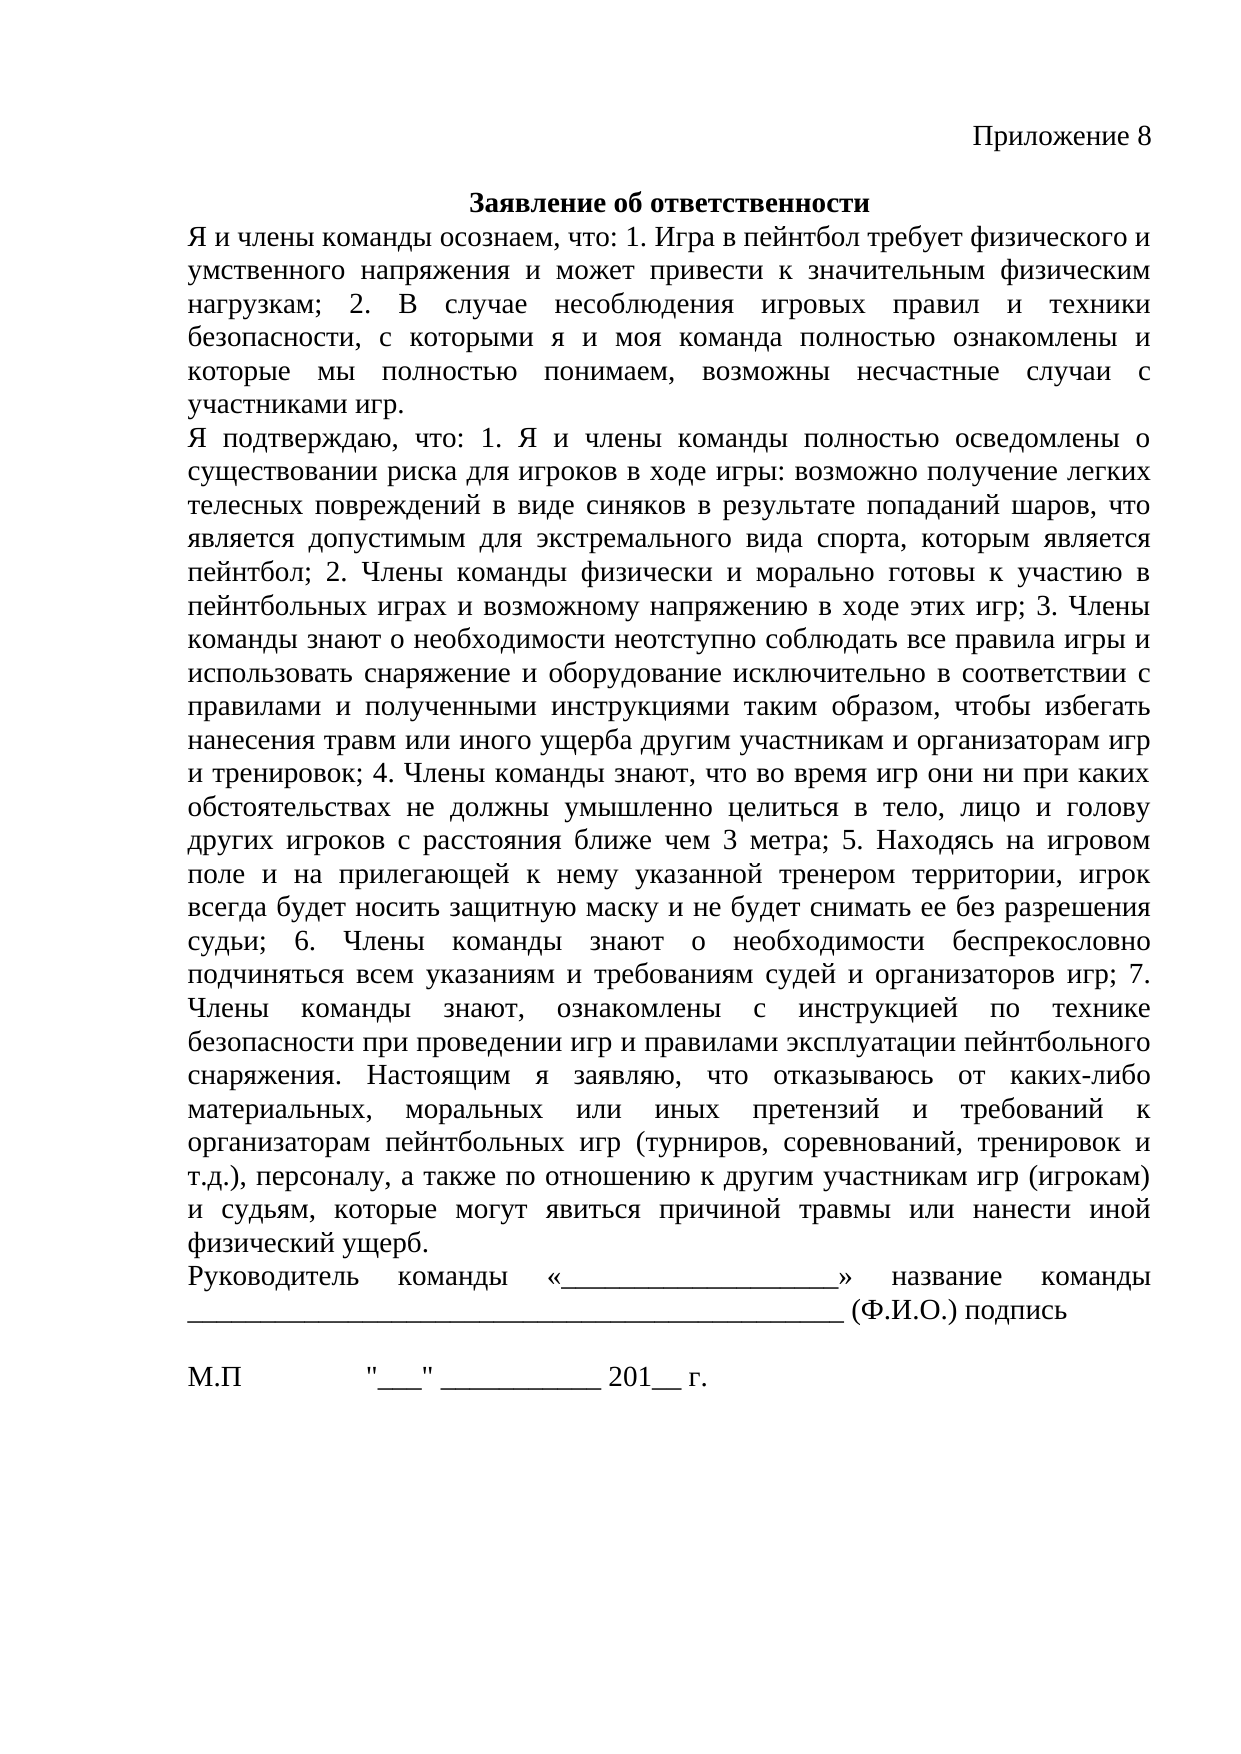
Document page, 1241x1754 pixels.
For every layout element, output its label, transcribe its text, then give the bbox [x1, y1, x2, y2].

text Руководитель команды «___________________» название команды _____________________________________________ (Ф.И.О.) подпись [187, 1258, 1152, 1326]
text М.П "___" ___________ 201__ г. [187, 1359, 1152, 1393]
text Я и члены команды осознаем, что: 1. Игра в пейнтбол требует физического и умственного напряжения и может привести к значительным физическим нагрузкам; 2. В случае несоблюдения игровых правил и техники безопасности, с которыми я и моя команда полностью ознакомлены и которые мы полностью понимаем, возможны несчастные случаи с участниками игр. [187, 219, 1152, 420]
text Приложение 8 [187, 118, 1152, 152]
text Заявление об ответственности [187, 185, 1152, 219]
text Я подтверждаю, что: 1. Я и члены команды полностью осведомлены о существовании риска для игроков в ходе игры: возможно получение легких телесных повреждений в виде синяков в результате попаданий шаров, что является допустимым для экстремального вида спорта, которым является пейнтбол; 2. Члены команды физически и морально готовы к участию в пейнтбольных играх и возможному напряжению в ходе этих игр; 3. Члены команды знают о необходимости неотступно соблюдать все правила игры и использовать снаряжение и оборудование исключительно в соответствии с правилами и полученными инструкциями таким образом, чтобы избегать нанесения травм или иного ущерба другим участникам и организаторам игр и тренировок; 4. Члены команды знают, что во время игр они ни при каких обстоятельствах не должны умышленно целиться в тело, лицо и голову других игроков с расстояния ближе чем 3 метра; 5. Находясь на игровом поле и на прилегающей к нему указанной тренером территории, игрок всегда будет носить защитную маску и не будет снимать ее без разрешения судьи; 6. Члены команды знают о необходимости беспрекословно подчиняться всем указаниям и требованиям судей и организаторов игр; 7. Члены команды знают, ознакомлены с инструкцией по технике безопасности при проведении игр и правилами эксплуатации пейнтбольного снаряжения. Настоящим я заявляю, что отказываюсь от каких-либо материальных, моральных или иных претензий и требований к организаторам пейнтбольных игр (турниров, соревнований, тренировок и т.д.), персоналу, а также по отношению к другим участникам игр (игрокам) и судьям, которые могут явиться причиной травмы или нанести иной физический ущерб. [187, 420, 1152, 1258]
